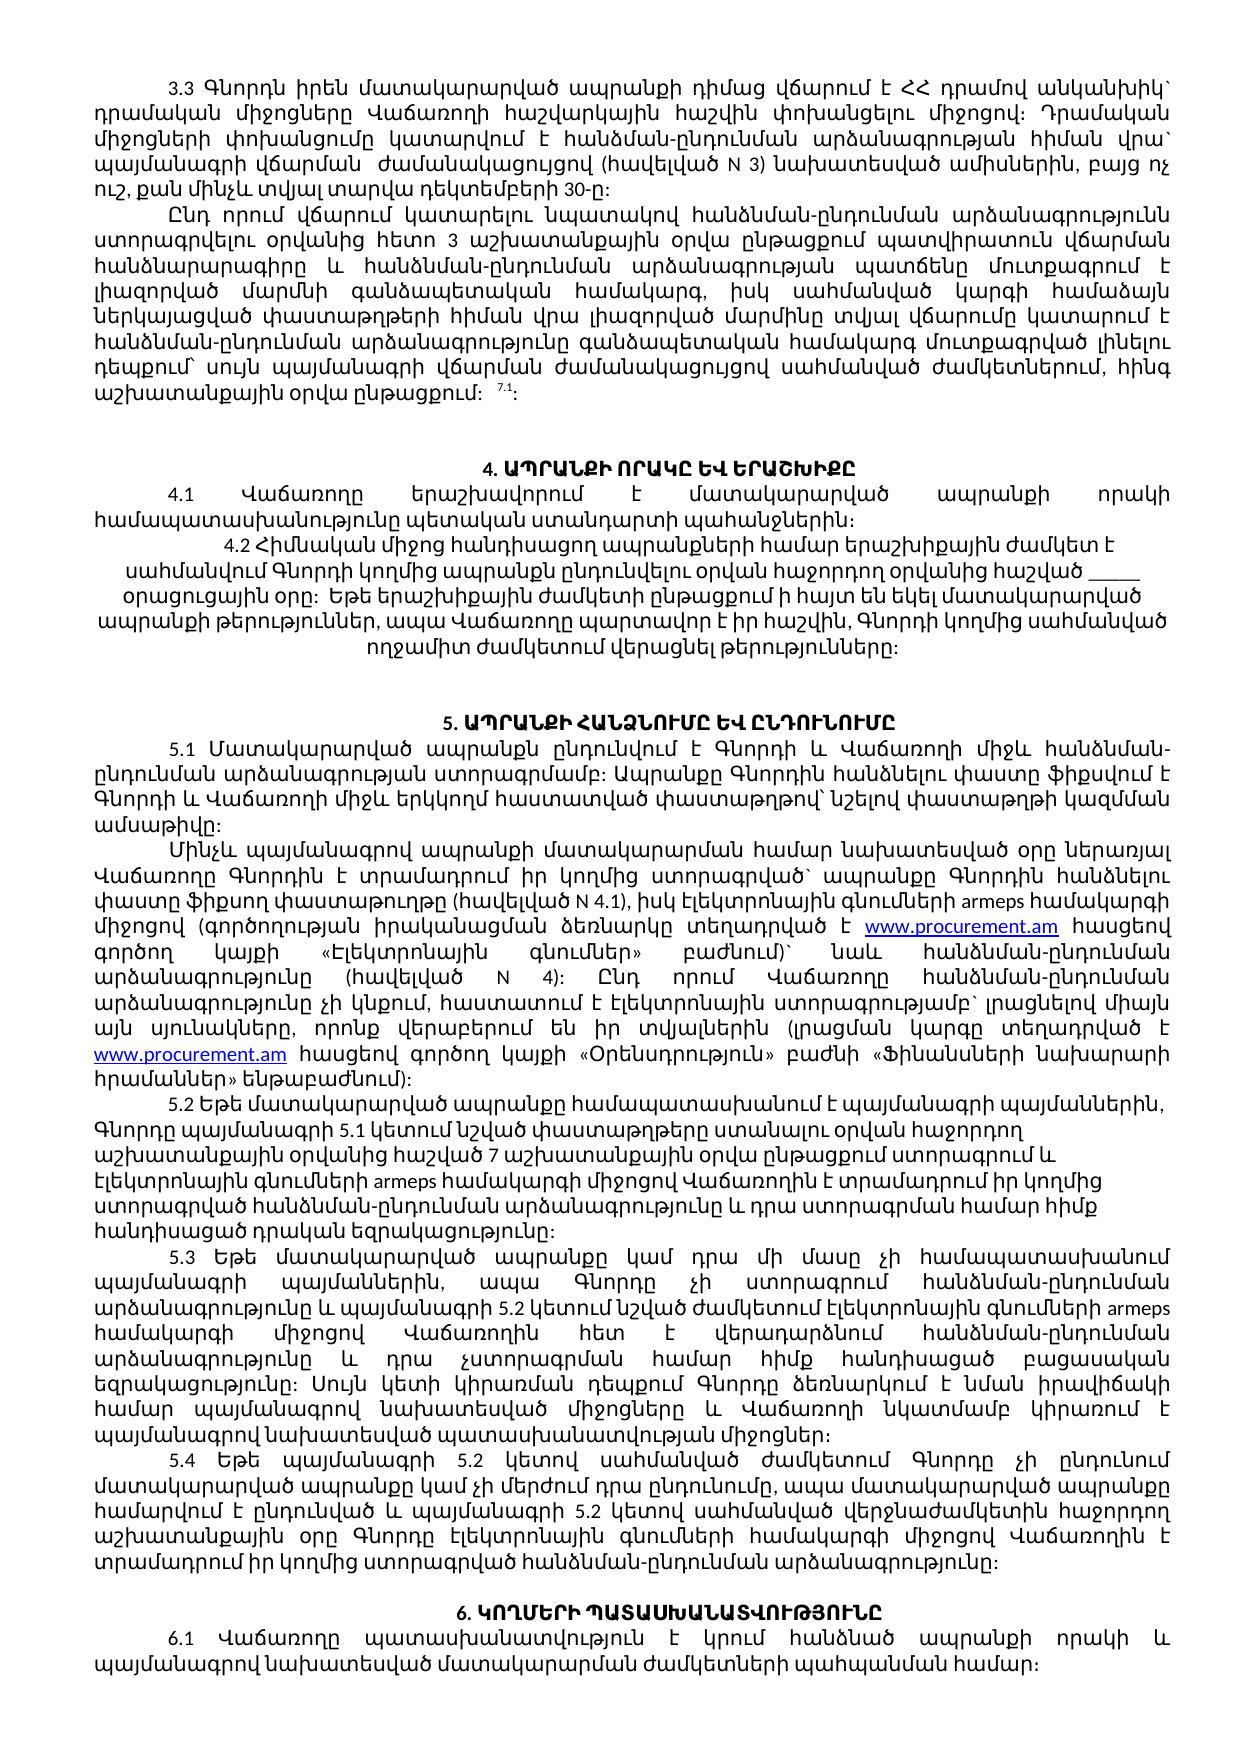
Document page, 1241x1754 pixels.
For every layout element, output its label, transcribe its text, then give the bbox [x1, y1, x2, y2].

text 4. ԱՊՐԱՆՔԻ ՈՐԱԿԸ ԵՎ ԵՐԱՇԽԻՔԸ [94, 456, 1171, 482]
text Մինչև պայմանագրով ապրանքի մատակարարման համար նախատեսված օրը ներառյալ Վաճառողը Գնորդին է տրամադրում իր կողմից ստորագրված` ապրանքը Գնորդին հանձնելու փաստը ֆիքսող փաստաթուղթը (հավելված N 4.1), իսկ էլեկտրոնային գնումների armeps համակարգի միջոցով (գործողության իրականացման ձեռնարկը տեղադրված է www.procurement.am հասցեով գործող կայքի «Էլեկտրոնային գնումներ» բաժնում)` նաև հանձնման-ընդունման արձանագրությունը (հավելված N 4): Ընդ որում Վաճառողը հանձնման-ընդունման արձանագրությունը չի կնքում, հաստատում է էլեկտրոնային ստորագրությամբ` լրացնելով միայն այն սյունակները, որոնք վերաբերում են իր տվյալներին (լրացման կարգը տեղադրված է www.procurement.am հասցեով գործող կայքի «Օրենսդրություն» բաժնի «Ֆինանսների նախարարի հրամաններ» ենթաբաժնում): [94, 837, 1171, 1092]
text 6. ԿՈՂՄԵՐԻ ՊԱՏԱՍԽԱՆԱՏՎՈՒԹՅՈՒՆԸ [94, 1600, 1171, 1625]
text 5.1 Մատակարարված ապրանքն ընդունվում է Գնորդի և Վաճառողի միջև հանձնման-ընդունման արձանագրության ստորագրմամբ: Ապրանքը Գնորդին հանձնելու փաստը ֆիքսվում է Գնորդի և Վաճառողի միջև երկկողմ հաստատված փաստաթղթով՝ նշելով փաստաթղթի կազմման ամսաթիվը: [94, 736, 1171, 837]
text 3.3 Գնորդն իրեն մատակարարված ապրանքի դիմաց վճարում է ՀՀ դրամով անկանխիկ` դրամական միջոցները Վաճառողի հաշվարկային հաշվին փոխանցելու միջոցով։ Դրամական միջոցների փոխանցումը կատարվում է հանձման-ընդունման արձանագրության հիման վրա` պայմանագրի վճարման ժամանակացույցով (հավելված N 3) նախատեսված ամիսներին, բայց ոչ ուշ, քան մինչև տվյալ տարվա դեկտեմբերի 30-ը: [94, 75, 1171, 202]
text 4.1 Վաճառողը երաշխավորում է մատակարարված ապրանքի որակի համապատասխանությունը պետական ստանդարտի պահանջներին։ [94, 482, 1171, 532]
text 5. ԱՊՐԱՆՔԻ ՀԱՆՁՆՈՒՄԸ ԵՎ ԸՆԴՈՒՆՈՒՄԸ [94, 710, 1171, 736]
text 5.3 Եթե մատակարարված ապրանքը կամ դրա մի մասը չի համապատասխանում պայմանագրի պայմաններին, ապա Գնորդը չի ստորագրում հանձնման-ընդունման արձանագրությունը և պայմանագրի 5.2 կետում նշված ժամկետում էլեկտրոնային գնումների armeps համակարգի միջոցով Վաճառողին հետ է վերադարձնում հանձնման-ընդունման արձանագրությունը և դրա չստորագրման համար հիմք հանդիսացած բացասական եզրակացությունը: Սույն կետի կիրառման դեպքում Գնորդը ձեռնարկում է նման իրավիճակի համար պայմանագրով նախատեսված միջոցները և Վաճառողի նկատմամբ կիրառում է պայմանագրով նախատեսված պատասխանատվության միջոցներ։ [94, 1244, 1171, 1447]
text 6.1 Վաճառողը պատասխանատվություն է կրում հանձնած ապրանքի որակի և պայմանագրով նախատեսված մատակարարման ժամկետների պահպանման համար։ [94, 1625, 1171, 1676]
text 5.2 Եթե մատակարարված ապրանքը համապատասխանում է պայմանագրի պայմաններին, Գնորդը պայմանագրի 5.1 կետում նշված փաստաթղթերը ստանալու օրվան հաջորդող աշխատանքային օրվանից հաշված 7 աշխատանքային օրվա ընթացքում ստորագրում և էլեկտրոնային գնումների armeps համակարգի միջոցով Վաճառողին է տրամադրում իր կողմից ստորագրված հանձնման-ընդունման արձանագրությունը և դրա ստորագրման համար հիմք հանդիսացած դրական եզրակացությունը: [94, 1092, 1171, 1244]
text 5.4 Եթե պայմանագրի 5.2 կետով սահմանված ժամկետում Գնորդը չի ընդունում մատակարարված ապրանքը կամ չի մերժում դրա ընդունումը, ապա մատակարարված ապրանքը համարվում է ընդունված և պայմանագրի 5.2 կետով սահմանված վերջնաժամկետին հաջորդող աշխատանքային օրը Գնորդը էլեկտրոնային գնումների համակարգի միջոցով Վաճառողին է տրամադրում իր կողմից ստորագրված հանձնման-ընդունման արձանագրությունը: [94, 1447, 1171, 1574]
text 4.2 Հիմնական միջոց հանդիսացող ապրանքների համար երաշխիքային ժամկետ է սահմանվում Գնորդի կողմից ապրանքն ընդունվելու օրվան հաջորդող օրվանից հաշված _____ օրացուցային օրը: Եթե երաշխիքային ժամկետի ընթացքում ի հայտ են եկել մատակարարված ապրանքի թերություններ, ապա Վաճառողը պարտավոր է իր հաշվին, Գնորդի կողմից սահմանված ողջամիտ ժամկետում վերացնել թերությունները: [94, 532, 1171, 659]
